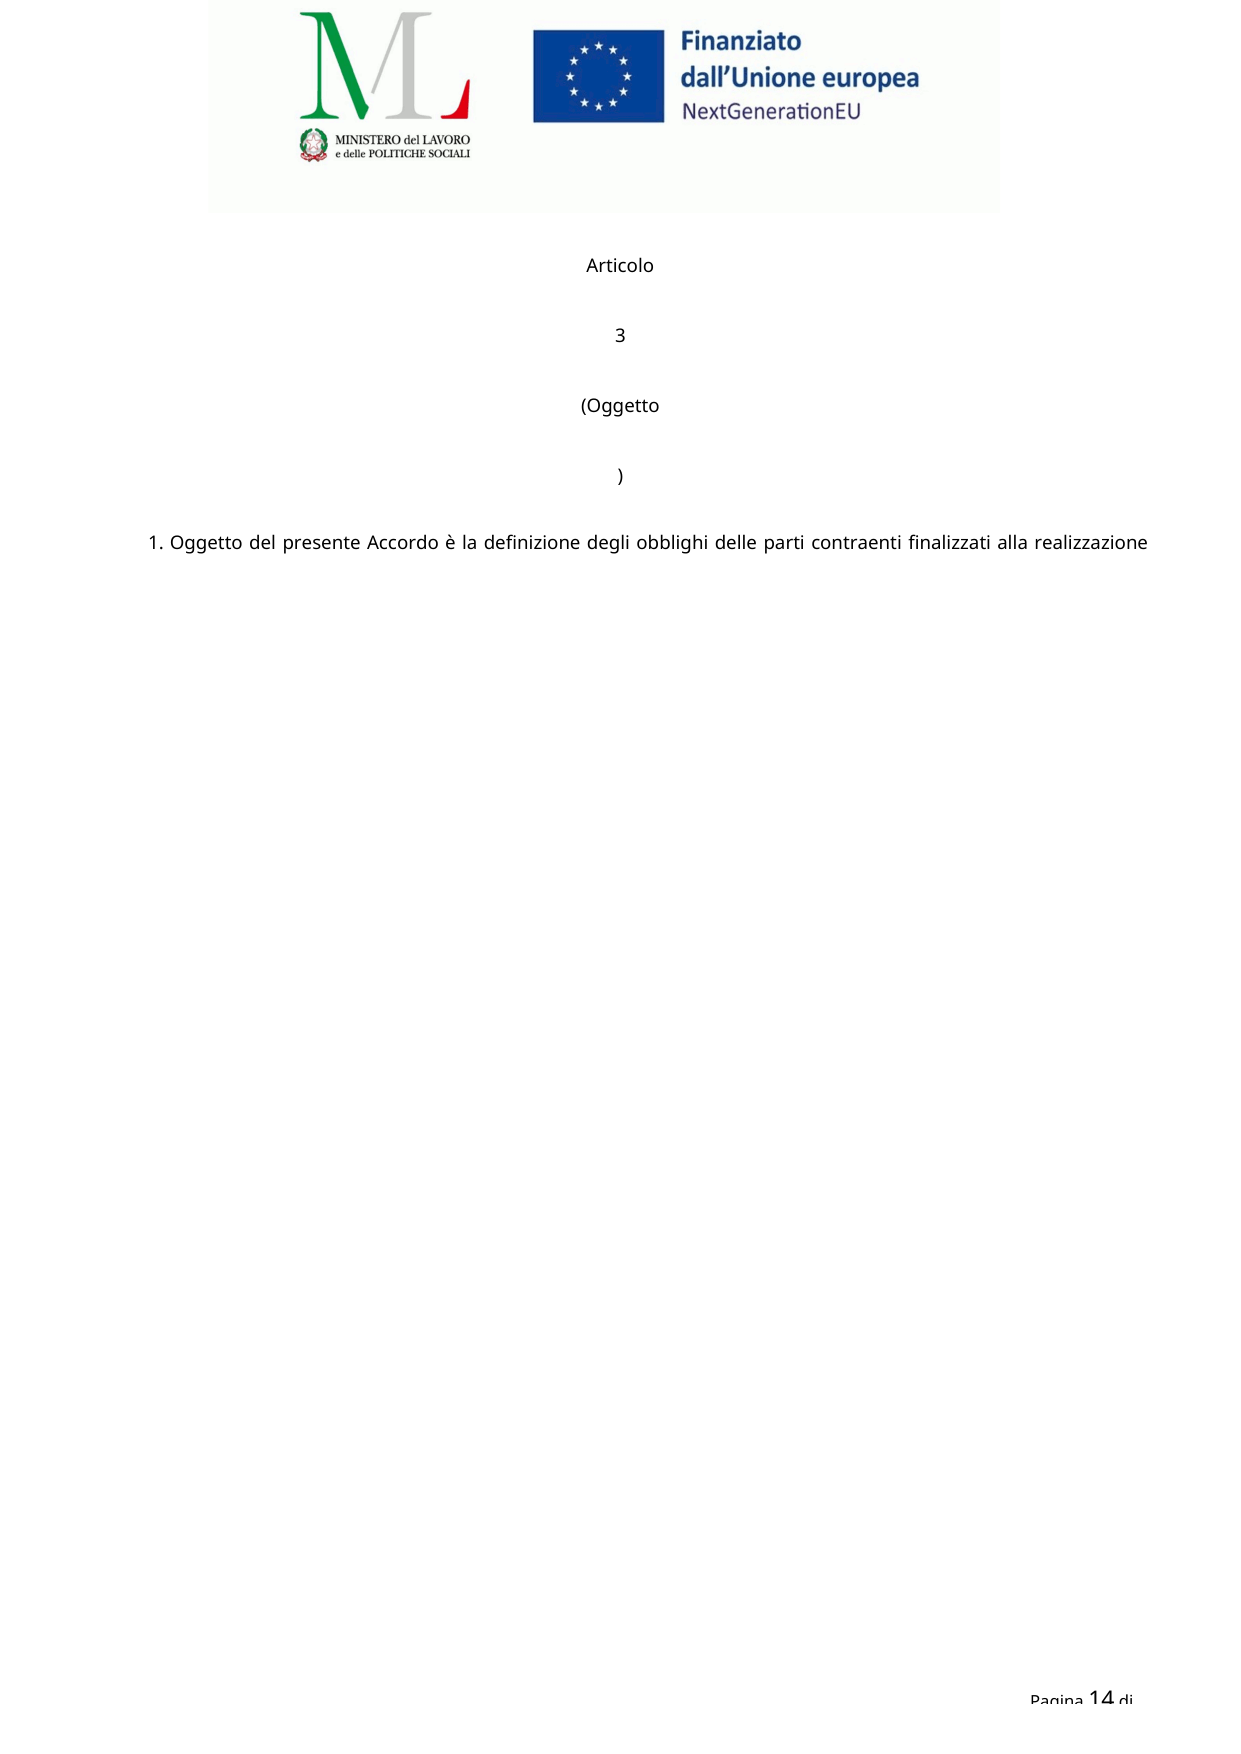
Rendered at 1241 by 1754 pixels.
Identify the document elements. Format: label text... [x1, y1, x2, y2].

picture [208, 0, 1001, 213]
list Oggetto del presente Accordo è la definizione degli obblighi delle parti contraenti finalizzati alla realizzazione [148, 533, 1178, 554]
text Articolo 3 (Oggetto) [580, 252, 660, 488]
